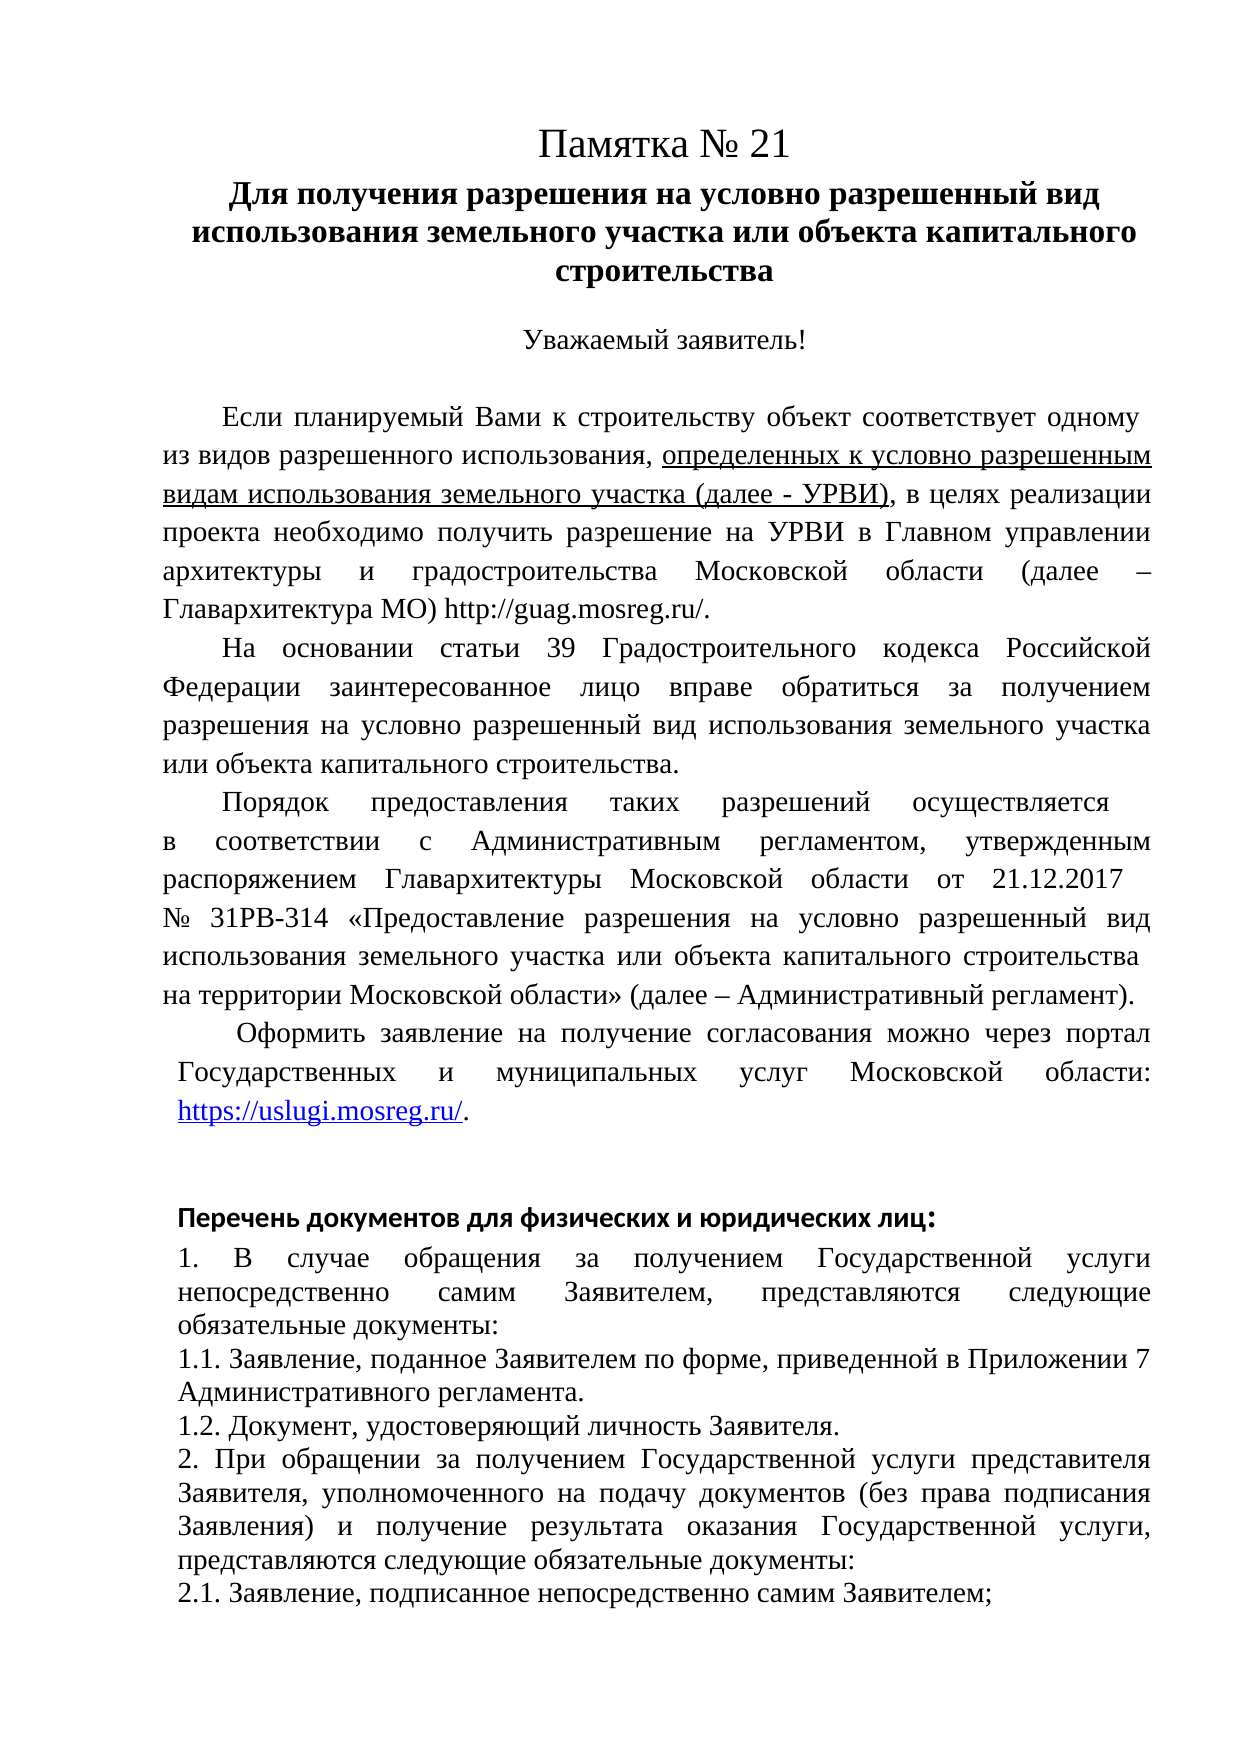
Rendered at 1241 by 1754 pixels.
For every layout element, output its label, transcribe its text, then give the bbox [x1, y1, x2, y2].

text Для получения разрешения на условно разрешенный вид использования земельного участка или объекта капитального строительства [177, 173, 1152, 288]
list 1. В случае обращения за получением Государственной услуги непосредственно самим Заявителем, представляются следующие обязательные документы: [177, 1240, 1152, 1341]
list 1.1. Заявление, поданное Заявителем по форме, приведенной в Приложении 7 Административного регламента. [177, 1341, 1152, 1408]
text Памятка № 21 [177, 118, 1152, 166]
list Перечень документов для физических и юридических лиц: [177, 1196, 1152, 1234]
text Оформить заявление на получение согласования можно через портал Государственных и муниципальных услуг Московской области: https://uslugi.mosreg.ru/. [177, 1016, 1152, 1126]
text Уважаемый заявитель! [177, 322, 1152, 355]
list 2. При обращении за получением Государственной услуги представителя Заявителя, уполномоченного на подачу документов (без права подписания Заявления) и получение результата оказания Государственной услуги, представляются следующие обязательные документы: [177, 1441, 1152, 1576]
text На основании статьи 39 Градостроительного кодекса Российской Федерации заинтересованное лицо вправе обратиться за получением разрешения на условно разрешенный вид использования земельного участка или объекта капитального строительства. [162, 630, 1152, 779]
list 2.1. Заявление, подписанное непосредственно самим Заявителем; [177, 1576, 1152, 1609]
text Если планируемый Вами к строительству объект соответствует одному из видов разрешенного использования, определенных к условно разрешенным видам использования земельного участка (далее - УРВИ), в целях реализации проекта необходимо получить разрешение на УРВИ в Главном управлении архитектуры и градостроительства Московской области (далее – Главархитектура МО) http://guag.mosreg.ru/. [162, 399, 1152, 625]
list 1.2. Документ, удостоверяющий личность Заявителя. [177, 1408, 1152, 1441]
text Порядок предоставления таких разрешений осуществляется в соответствии с Административным регламентом, утвержденным распоряжением Главархитектуры Московской области от 21.12.2017 № 31РВ-314 «Предоставление разрешения на условно разрешенный вид использования земельного участка или объекта капитального строительства на территории Московской области» (далее – Административный регламент). [162, 784, 1152, 1011]
